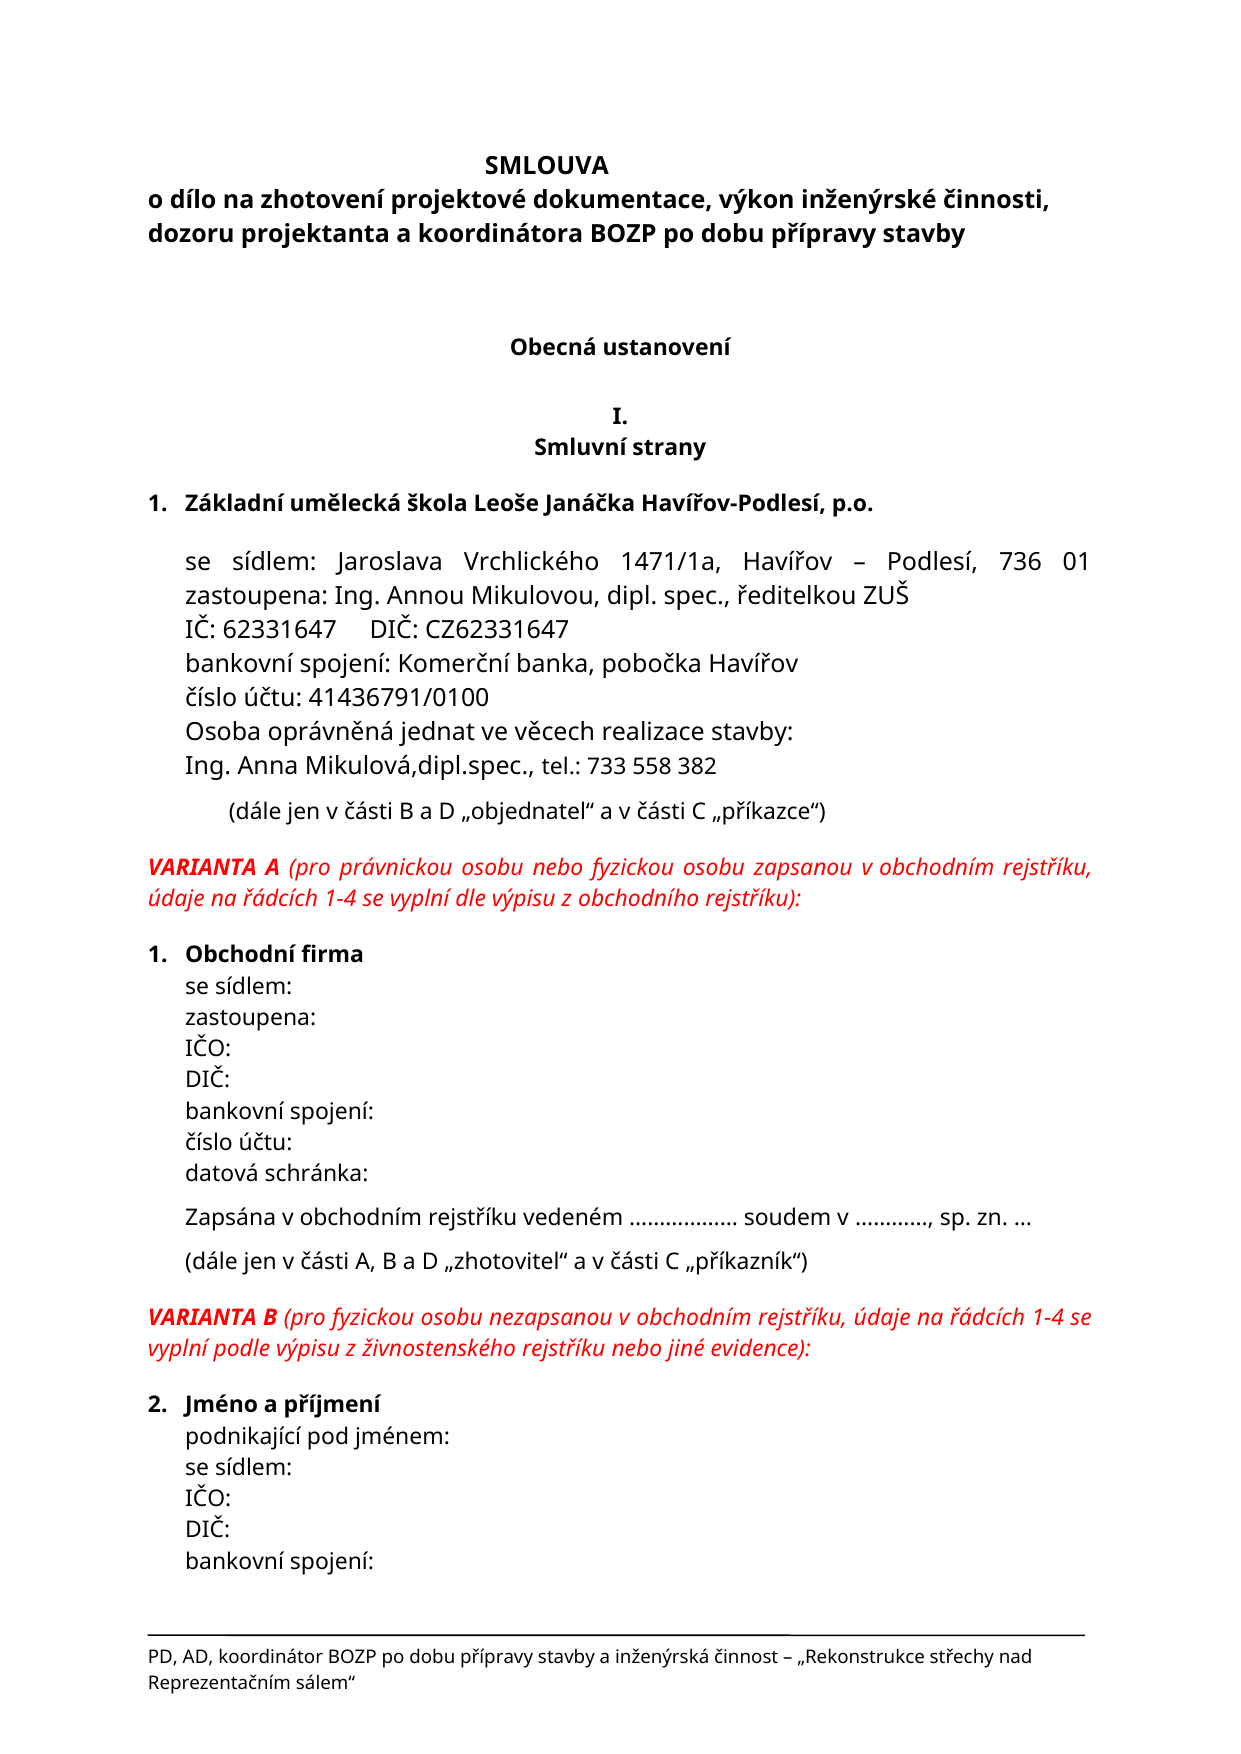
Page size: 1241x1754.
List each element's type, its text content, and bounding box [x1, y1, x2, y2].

list bankovní spojení: [185, 1094, 1092, 1126]
list DIČ: [185, 1513, 1092, 1544]
text Ing. Anna Mikulová,dipl.spec., tel.: 733 558 382 [185, 748, 1092, 782]
list Jméno a příjmení [148, 1388, 1092, 1419]
list Obchodní firma [148, 938, 1092, 969]
list datová schránka: [185, 1157, 1092, 1188]
list (dále jen v části B a D „objednatel“ a v části C „příkazce“) [223, 794, 1092, 826]
list se sídlem: [185, 1451, 1092, 1482]
list bankovní spojení: [185, 1544, 1092, 1576]
text SMLOUVA o dílo na zhotovení projektové dokumentace, výkon inženýrské činnosti, dozoru projektanta a koordinátora BOZP po dobu přípravy stavby [148, 148, 1092, 250]
text Osoba oprávněná jednat ve věcech realizace stavby: [185, 714, 1092, 748]
list se sídlem: [185, 969, 1092, 1001]
list číslo účtu: [185, 1126, 1092, 1157]
text (dále jen v části A, B a D „zhotovitel“ a v části C „příkazník“) [185, 1244, 1092, 1276]
list Základní umělecká škola Leoše Janáčka Havířov-Podlesí, p.o. [148, 487, 1092, 519]
text VARIANTA A (pro právnickou osobu nebo fyzickou osobu zapsanou v obchodním rejstříku, údaje na řádcích 1-4 se vyplní dle výpisu z obchodního rejstříku): [148, 851, 1092, 913]
list podnikající pod jménem: [185, 1419, 1092, 1451]
text VARIANTA B (pro fyzickou osobu nezapsanou v obchodním rejstříku, údaje na řádcích 1-4 se vyplní podle výpisu z živnostenského rejstříku nebo jiné evidence): [148, 1301, 1092, 1363]
text Zapsána v obchodním rejstříku vedeném ……………… soudem v …………, sp. zn. … [185, 1201, 1092, 1232]
list IČO: [185, 1482, 1092, 1513]
list zastoupena: [185, 1001, 1092, 1032]
list IČO: [185, 1032, 1092, 1063]
text I. Smluvní strany [148, 400, 1092, 462]
text se sídlem: Jaroslava Vrchlického 1471/1a, Havířov – Podlesí, 736 01 zastoupena: Ing. Annou Mikulovou, dipl. spec., ředitelkou ZUŠ IČ: 62331647 DIČ: CZ62331647 bankovní spojení: Komerční banka, pobočka Havířov číslo účtu: 41436791/0100 [185, 544, 1092, 714]
subtitle Obecná ustanovení [148, 300, 1092, 362]
list DIČ: [185, 1063, 1092, 1094]
